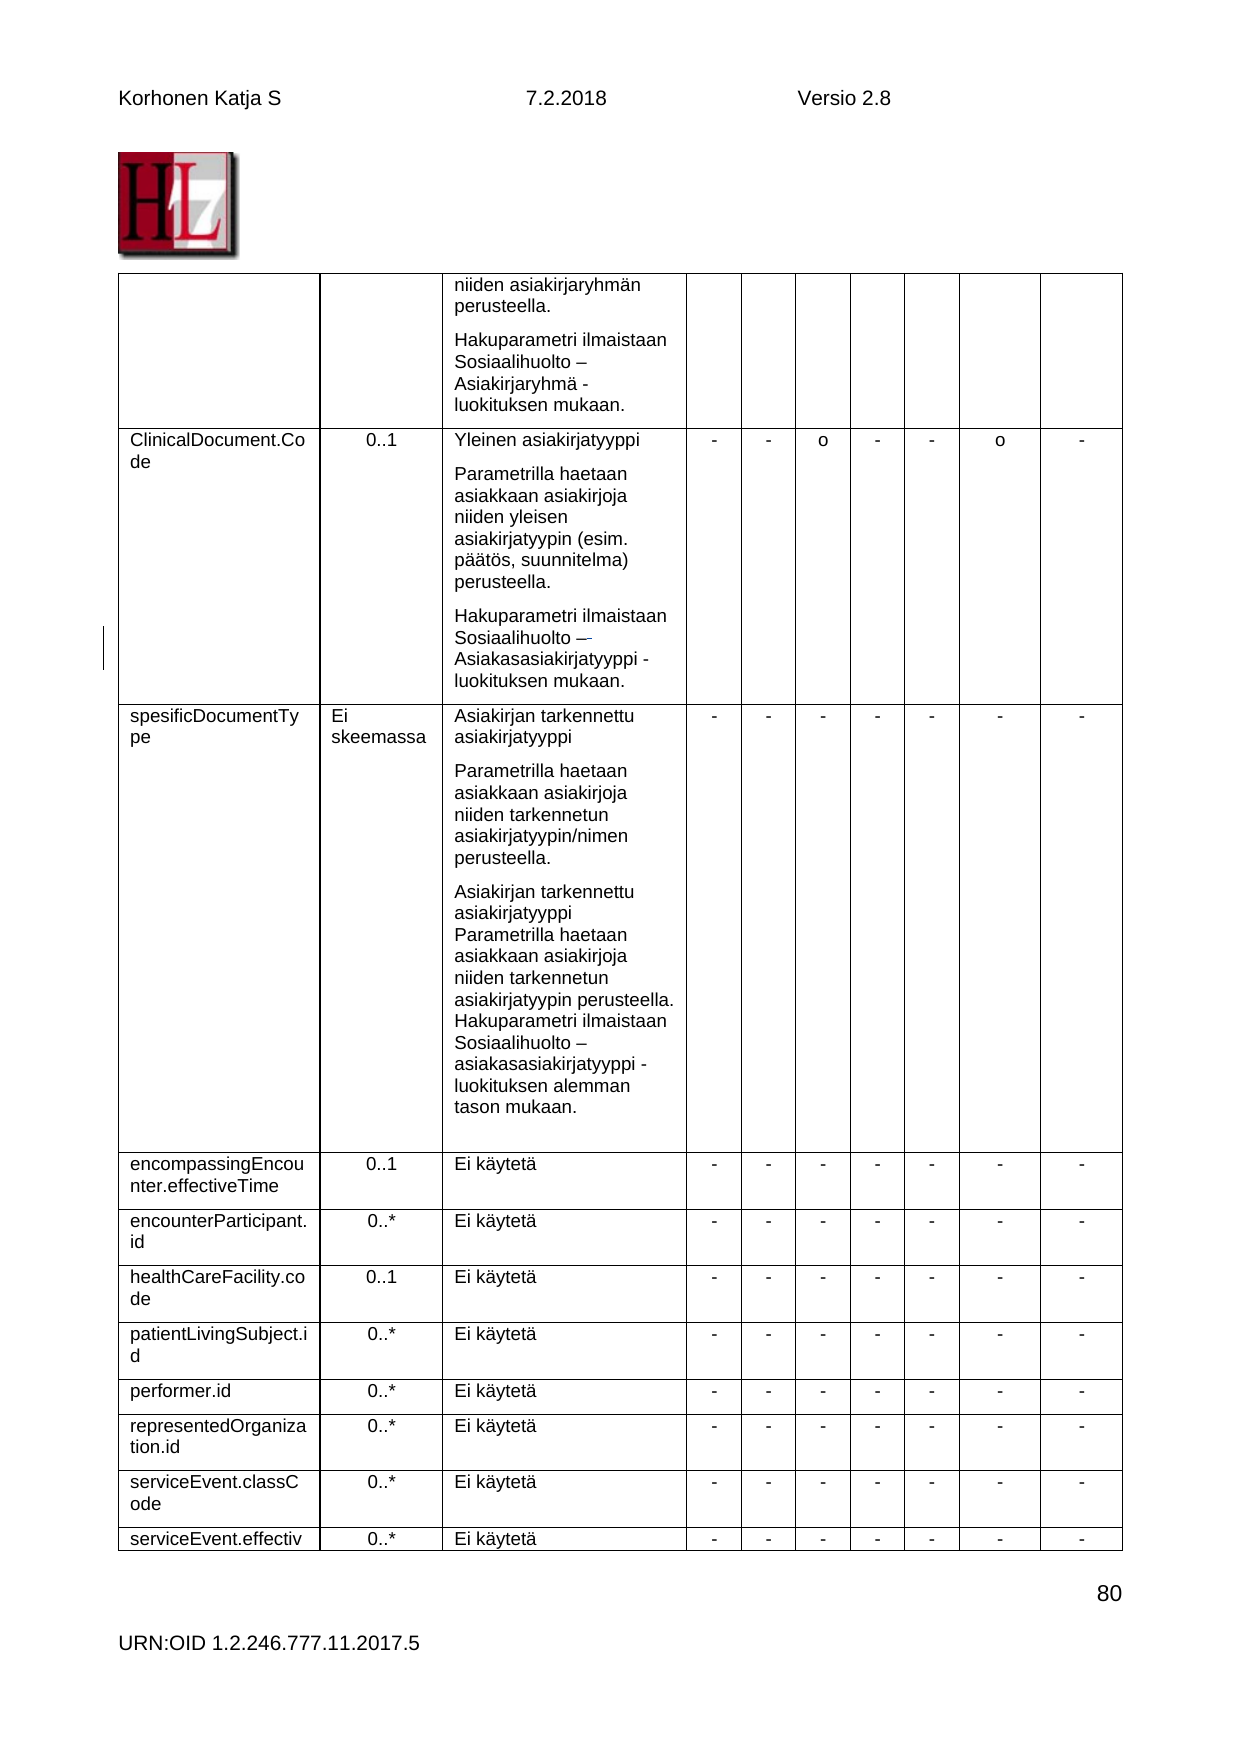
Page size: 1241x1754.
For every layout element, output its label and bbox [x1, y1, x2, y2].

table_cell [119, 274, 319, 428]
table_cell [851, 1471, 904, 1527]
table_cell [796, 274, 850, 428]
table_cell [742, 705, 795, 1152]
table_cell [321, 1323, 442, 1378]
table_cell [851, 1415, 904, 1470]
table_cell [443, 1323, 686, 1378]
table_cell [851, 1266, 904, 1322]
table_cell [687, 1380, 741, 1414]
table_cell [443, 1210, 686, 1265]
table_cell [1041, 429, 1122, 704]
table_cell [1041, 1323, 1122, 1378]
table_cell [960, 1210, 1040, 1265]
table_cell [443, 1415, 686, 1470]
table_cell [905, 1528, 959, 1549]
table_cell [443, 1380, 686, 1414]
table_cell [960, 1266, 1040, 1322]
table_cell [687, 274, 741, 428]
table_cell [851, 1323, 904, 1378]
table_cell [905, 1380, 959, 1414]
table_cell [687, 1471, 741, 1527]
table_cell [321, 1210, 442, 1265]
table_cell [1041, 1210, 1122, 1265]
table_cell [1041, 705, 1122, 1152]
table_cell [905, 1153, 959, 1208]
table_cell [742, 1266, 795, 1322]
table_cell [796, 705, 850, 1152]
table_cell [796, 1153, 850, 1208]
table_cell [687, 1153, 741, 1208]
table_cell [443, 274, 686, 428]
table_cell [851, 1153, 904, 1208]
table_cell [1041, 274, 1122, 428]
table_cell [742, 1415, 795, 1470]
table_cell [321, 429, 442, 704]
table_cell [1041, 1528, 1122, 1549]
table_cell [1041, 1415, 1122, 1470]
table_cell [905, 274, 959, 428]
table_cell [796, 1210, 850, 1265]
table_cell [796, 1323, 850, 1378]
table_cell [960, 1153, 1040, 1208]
picture [118, 152, 241, 260]
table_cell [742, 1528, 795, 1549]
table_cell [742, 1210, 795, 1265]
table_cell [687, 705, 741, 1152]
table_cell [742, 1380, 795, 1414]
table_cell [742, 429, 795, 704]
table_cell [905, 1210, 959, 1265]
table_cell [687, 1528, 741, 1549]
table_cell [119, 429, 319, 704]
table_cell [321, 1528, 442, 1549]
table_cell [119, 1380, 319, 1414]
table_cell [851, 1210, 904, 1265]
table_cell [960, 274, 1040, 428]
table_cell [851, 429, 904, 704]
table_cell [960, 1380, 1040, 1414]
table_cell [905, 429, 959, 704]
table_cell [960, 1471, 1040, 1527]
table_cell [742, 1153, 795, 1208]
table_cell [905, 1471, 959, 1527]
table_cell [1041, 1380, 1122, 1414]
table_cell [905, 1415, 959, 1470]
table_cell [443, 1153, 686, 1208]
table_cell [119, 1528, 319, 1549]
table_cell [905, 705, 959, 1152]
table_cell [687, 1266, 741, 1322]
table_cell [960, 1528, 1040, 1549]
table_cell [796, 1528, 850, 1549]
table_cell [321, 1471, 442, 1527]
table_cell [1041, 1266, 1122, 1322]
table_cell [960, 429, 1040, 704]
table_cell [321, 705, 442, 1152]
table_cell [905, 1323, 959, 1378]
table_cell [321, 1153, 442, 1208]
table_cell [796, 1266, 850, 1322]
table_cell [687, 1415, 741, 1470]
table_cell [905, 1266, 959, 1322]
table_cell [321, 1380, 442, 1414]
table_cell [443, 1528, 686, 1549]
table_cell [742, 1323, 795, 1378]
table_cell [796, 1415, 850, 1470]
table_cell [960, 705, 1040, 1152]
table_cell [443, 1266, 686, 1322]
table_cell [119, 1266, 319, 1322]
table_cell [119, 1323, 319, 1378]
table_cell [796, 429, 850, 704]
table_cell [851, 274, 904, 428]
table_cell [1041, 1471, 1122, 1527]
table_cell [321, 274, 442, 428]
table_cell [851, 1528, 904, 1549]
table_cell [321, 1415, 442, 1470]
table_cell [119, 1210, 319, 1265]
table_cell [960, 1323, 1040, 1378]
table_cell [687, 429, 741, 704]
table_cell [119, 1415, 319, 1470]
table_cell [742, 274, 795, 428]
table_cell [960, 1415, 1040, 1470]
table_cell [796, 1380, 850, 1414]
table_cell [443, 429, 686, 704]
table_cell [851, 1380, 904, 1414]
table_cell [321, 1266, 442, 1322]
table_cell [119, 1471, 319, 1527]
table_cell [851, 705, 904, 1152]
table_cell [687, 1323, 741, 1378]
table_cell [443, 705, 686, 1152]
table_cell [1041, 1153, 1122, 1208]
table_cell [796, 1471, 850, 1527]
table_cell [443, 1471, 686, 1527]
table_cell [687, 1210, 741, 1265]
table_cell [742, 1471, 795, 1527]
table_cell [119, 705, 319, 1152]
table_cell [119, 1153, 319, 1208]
